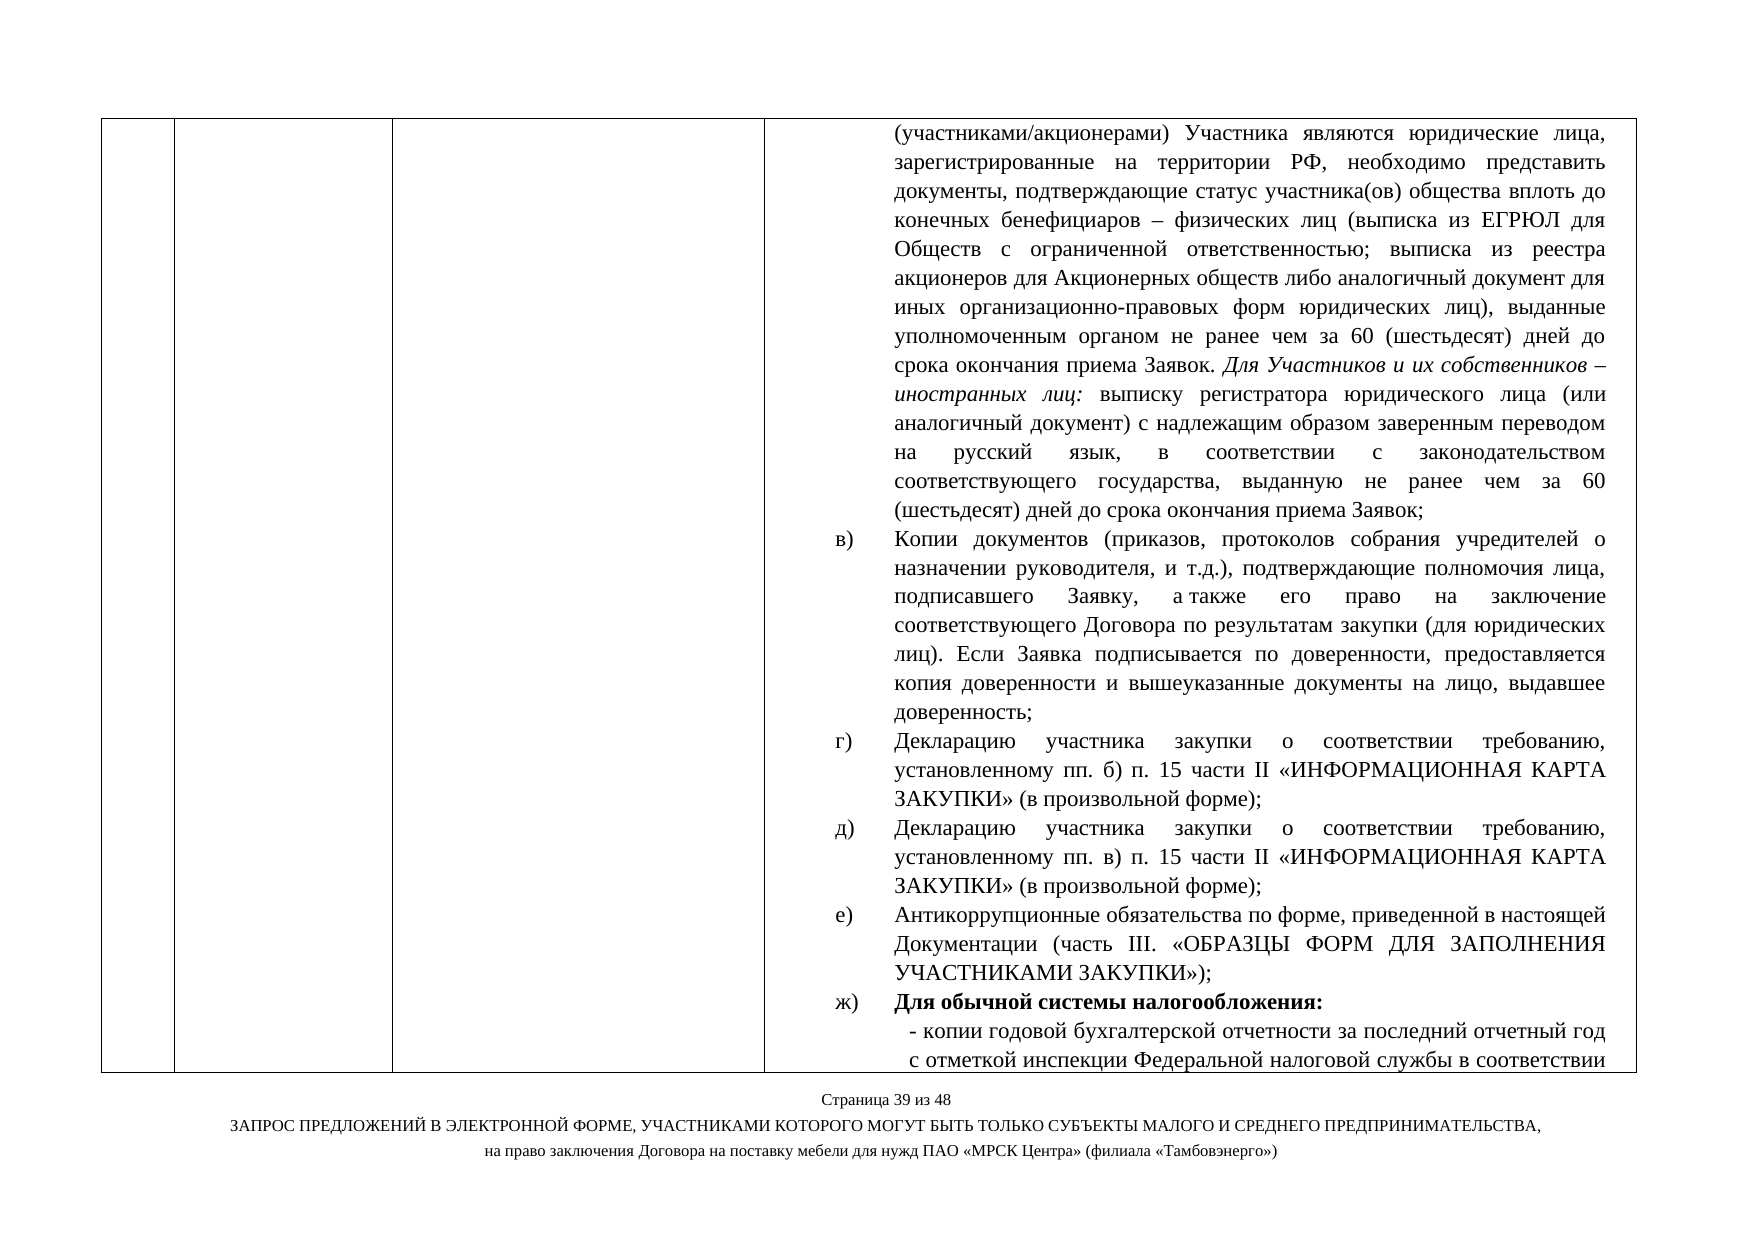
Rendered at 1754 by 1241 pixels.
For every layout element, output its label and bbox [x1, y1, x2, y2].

table_cell [175, 119, 392, 1072]
table_cell [102, 119, 174, 1072]
table_cell [765, 119, 1636, 1072]
table_cell [393, 119, 764, 1072]
